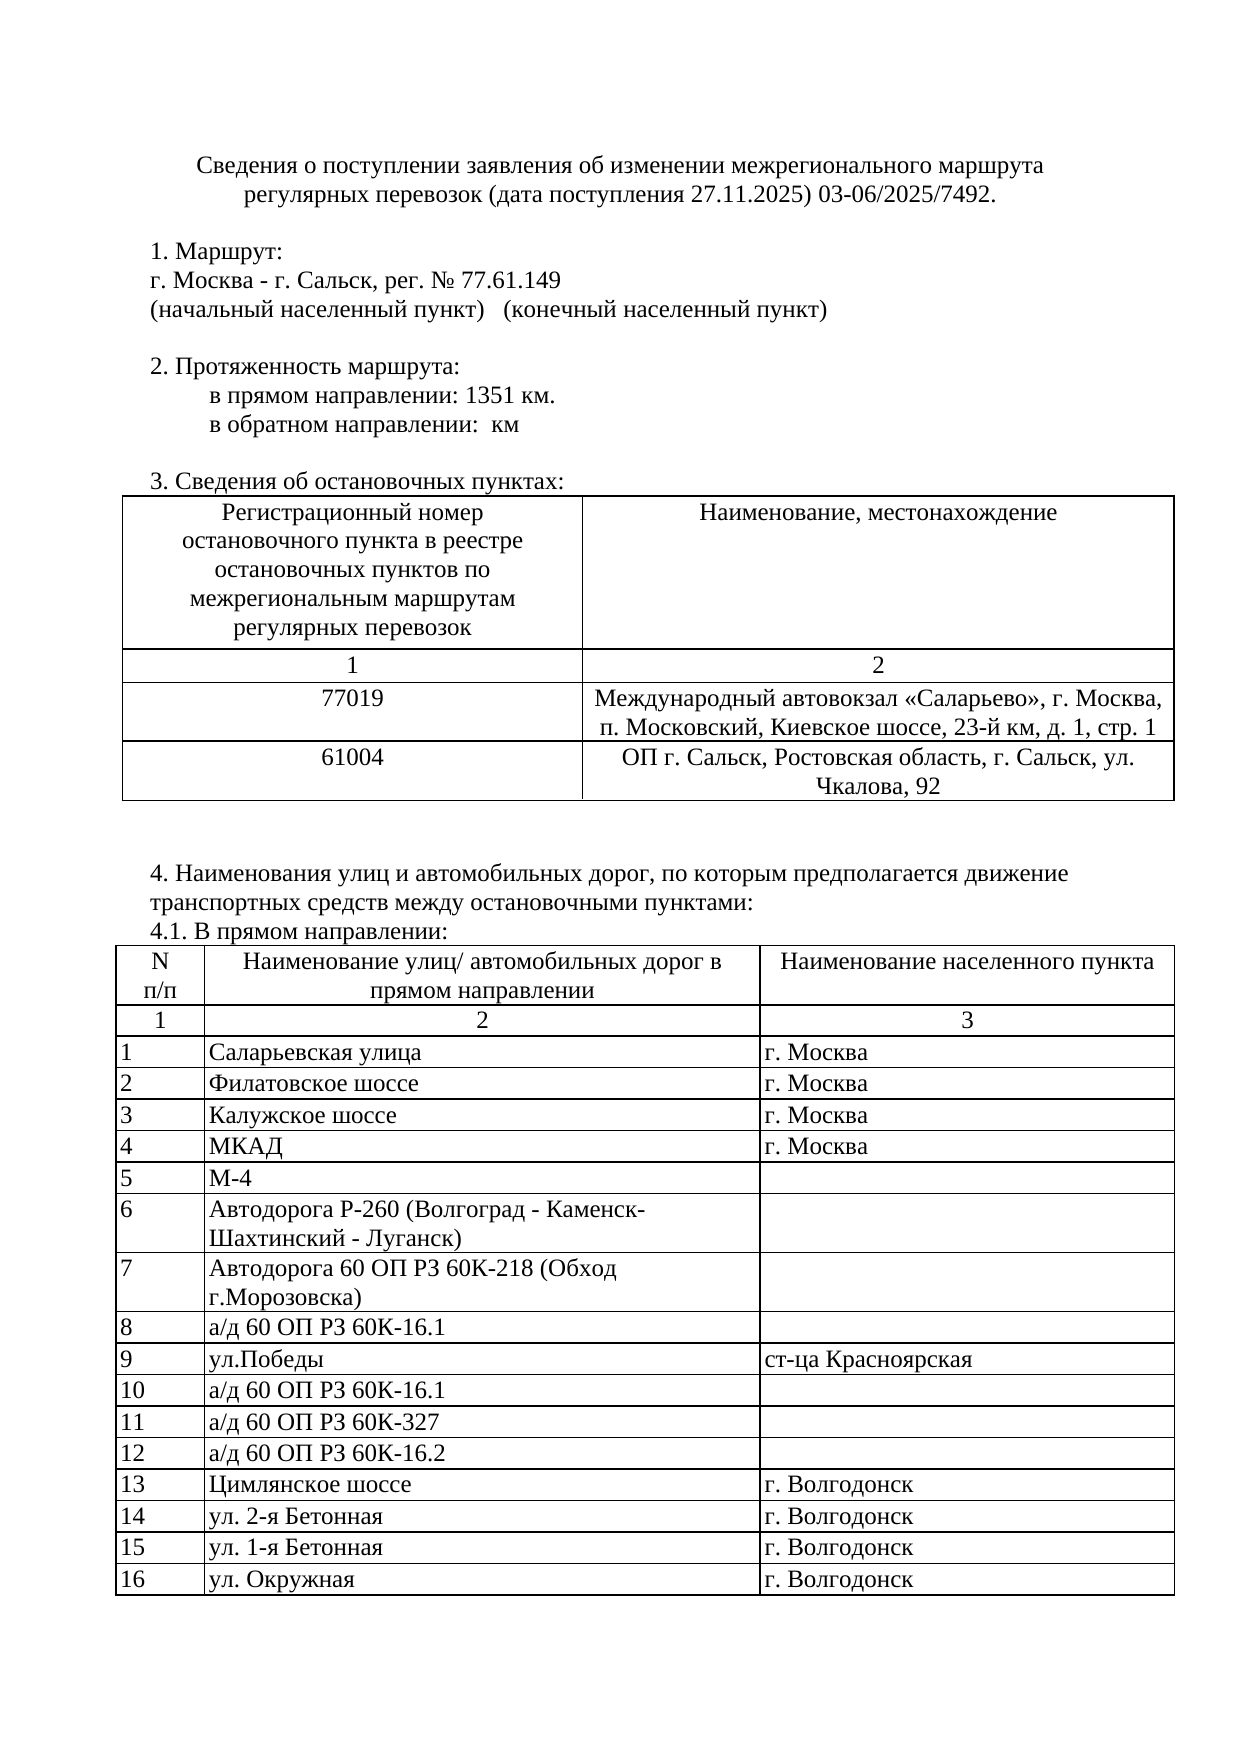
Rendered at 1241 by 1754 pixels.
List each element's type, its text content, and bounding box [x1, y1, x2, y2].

table_cell [761, 1253, 1174, 1311]
table_cell 8 [117, 1312, 204, 1342]
table_cell ул. Окружная [205, 1564, 759, 1594]
table_cell ул. 2-я Бетонная [205, 1501, 759, 1531]
table_cell [761, 1312, 1174, 1342]
table_cell г. Москва [761, 1068, 1174, 1098]
text 4. Наименования улиц и автомобильных дорог, по которым предполагается движение транспортных средств между остановочными пунктами: [150, 858, 1090, 916]
table_cell 15 [117, 1533, 204, 1562]
table_cell 1 [123, 650, 582, 681]
text 1. Маршрут: [150, 236, 1090, 265]
table_cell МКАД [205, 1131, 759, 1161]
table_cell г. Москва [761, 1131, 1174, 1161]
table_cell г. Москва [761, 1100, 1174, 1130]
table_cell Филатовское шоссе [205, 1068, 759, 1098]
table_header Наименование населенного пункта [761, 946, 1174, 1004]
table_cell [761, 1438, 1174, 1468]
table_cell г. Волгодонск [761, 1501, 1174, 1531]
table_cell 2 [583, 650, 1173, 681]
table_header Наименование, местонахождение [583, 497, 1173, 648]
table_cell 16 [117, 1564, 204, 1594]
table_cell 5 [117, 1163, 204, 1193]
table_cell [761, 1163, 1174, 1193]
table_cell г. Волгодонск [761, 1470, 1174, 1499]
text (начальный населенный пункт) (конечный населенный пункт) [150, 294, 1090, 322]
text 4.1. В прямом направлении: [150, 916, 1090, 945]
table_cell г. Волгодонск [761, 1564, 1174, 1594]
table_cell 1 [117, 1006, 204, 1035]
table_cell ул.Победы [205, 1344, 759, 1374]
text 3. Сведения об остановочных пунктах: [150, 466, 1090, 495]
table_cell 1 [117, 1037, 204, 1067]
table_cell а/д 60 ОП РЗ 60К-16.2 [205, 1438, 759, 1468]
table_cell 14 [117, 1501, 204, 1531]
table_cell Автодорога Р-260 (Волгоград - Каменск-Шахтинский - Луганск) [205, 1194, 759, 1252]
table_cell 10 [117, 1375, 204, 1405]
table_cell [761, 1375, 1174, 1405]
table_cell 2 [117, 1068, 204, 1098]
table_cell ОП г. Сальск, Ростовская область, г. Сальск, ул. Чкалова, 92 [583, 742, 1173, 799]
table_cell [761, 1194, 1174, 1252]
table_cell 7 [117, 1253, 204, 1311]
table_cell ст-ца Красноярская [761, 1344, 1174, 1374]
table_cell 6 [117, 1194, 204, 1252]
table_cell 61004 [123, 742, 582, 799]
table_cell ул. 1-я Бетонная [205, 1533, 759, 1562]
table_header Наименование улиц/ автомобильных дорог в прямом направлении [205, 946, 759, 1004]
table_cell 9 [117, 1344, 204, 1374]
table_cell 3 [761, 1006, 1174, 1035]
table_cell г. Москва [761, 1037, 1174, 1067]
table_cell Автодорога 60 ОП РЗ 60К-218 (Обход г.Морозовска) [205, 1253, 759, 1311]
table_header Регистрационный номер остановочного пункта в реестре остановочных пунктов по межрегиональным маршрутам регулярных перевозок [123, 497, 582, 648]
table_cell а/д 60 ОП РЗ 60К-16.1 [205, 1375, 759, 1405]
table_cell 13 [117, 1470, 204, 1499]
table_cell Цимлянское шоссе [205, 1470, 759, 1499]
table_cell Международный автовокзал «Саларьево», г. Москва, п. Московский, Киевское шоссе, 23-й км, д. 1, стр. 1 [583, 683, 1173, 740]
table_cell 11 [117, 1407, 204, 1437]
table_cell 3 [117, 1100, 204, 1130]
table_cell 2 [205, 1006, 759, 1035]
table_header N п/п [117, 946, 204, 1004]
table_cell Калужское шоссе [205, 1100, 759, 1130]
table_cell М-4 [205, 1163, 759, 1193]
table_cell 77019 [123, 683, 582, 740]
text г. Москва - г. Сальск, рег. № 77.61.149 [150, 265, 1090, 294]
table_cell 12 [117, 1438, 204, 1468]
table_cell а/д 60 ОП РЗ 60К-16.1 [205, 1312, 759, 1342]
table_cell [761, 1407, 1174, 1437]
text 2. Протяженность маршрута: [150, 351, 1090, 380]
text Сведения о поступлении заявления об изменении межрегионального маршрута регулярных перевозок (дата поступления 27.11.2025) 03-06/2025/7492. [150, 150, 1090, 207]
table_cell 4 [117, 1131, 204, 1161]
text в обратном направлении: км [150, 409, 1090, 437]
table_cell а/д 60 ОП РЗ 60К-327 [205, 1407, 759, 1437]
table_cell Саларьевская улица [205, 1037, 759, 1067]
text в прямом направлении: 1351 км. [150, 380, 1090, 409]
table_cell г. Волгодонск [761, 1533, 1174, 1562]
